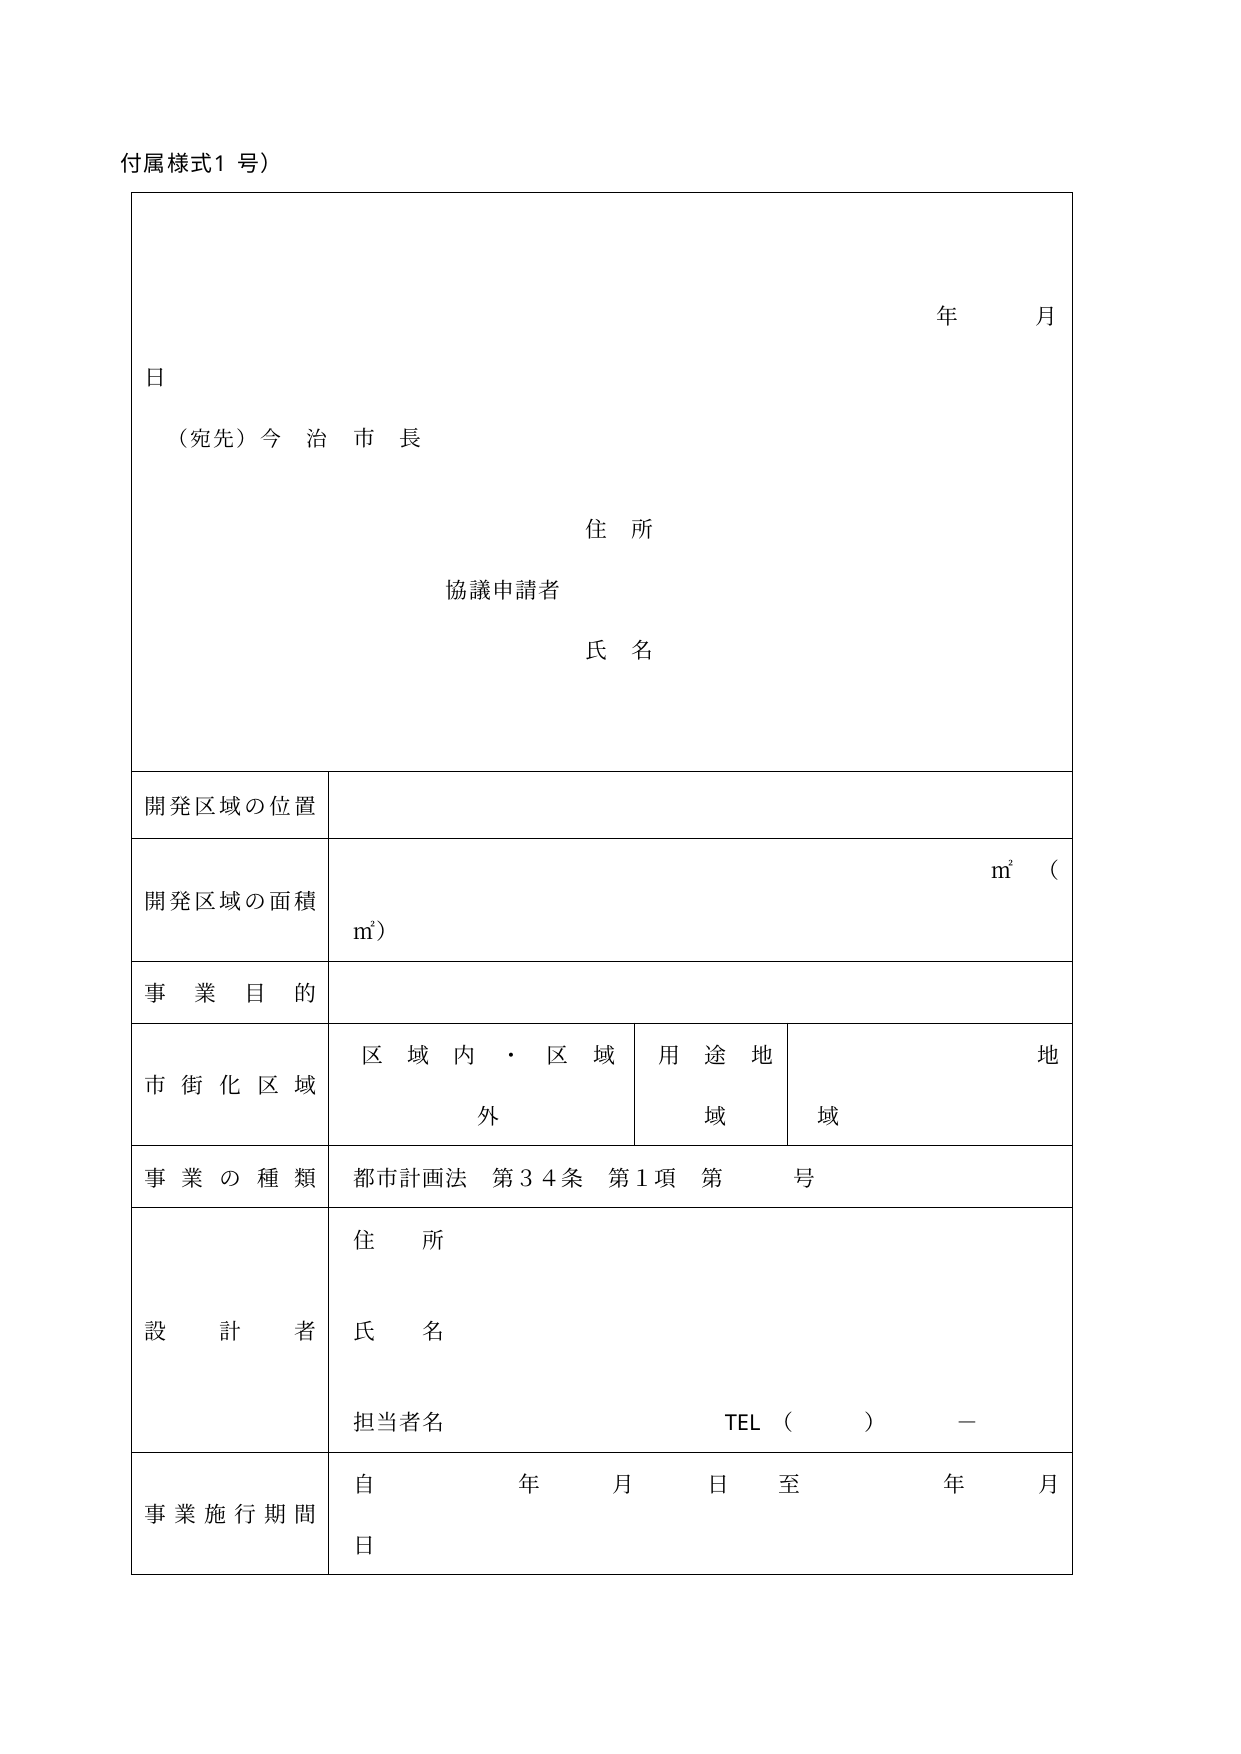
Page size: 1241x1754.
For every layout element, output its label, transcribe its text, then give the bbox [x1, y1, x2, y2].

table_cell 用 途 地 域 [635, 1024, 787, 1145]
table_cell 事業の種類 [132, 1146, 328, 1207]
table_cell 地 域 [788, 1024, 1072, 1145]
table_cell [329, 772, 1072, 838]
table_cell 都市計画法 第３４条 第１項 第 号 [329, 1146, 1072, 1207]
table_cell [329, 962, 1072, 1023]
table_cell 開発区域の位置 [132, 772, 328, 838]
table_cell 自 年 月 日 至 年 月 日 [329, 1453, 1072, 1574]
table_cell ㎡（ ㎡） [329, 839, 1072, 961]
table_cell 事業目的 [132, 962, 328, 1023]
table_header 年 月 日 （宛先）今 治 市 長 住 所 協議申請者 氏 名 [132, 193, 1072, 771]
table_cell 住 所 氏 名 担当者名 TEL（ ） － [329, 1208, 1072, 1452]
table_cell 設計者 [132, 1208, 328, 1452]
table_cell 事業施行期間 [132, 1453, 328, 1574]
text 付属様式1号） [121, 131, 1119, 192]
table_cell 区 域 内 ・ 区 域 外 [329, 1024, 634, 1145]
table_cell 市街化区域 [132, 1024, 328, 1145]
table_cell 開発区域の面積 [132, 839, 328, 961]
